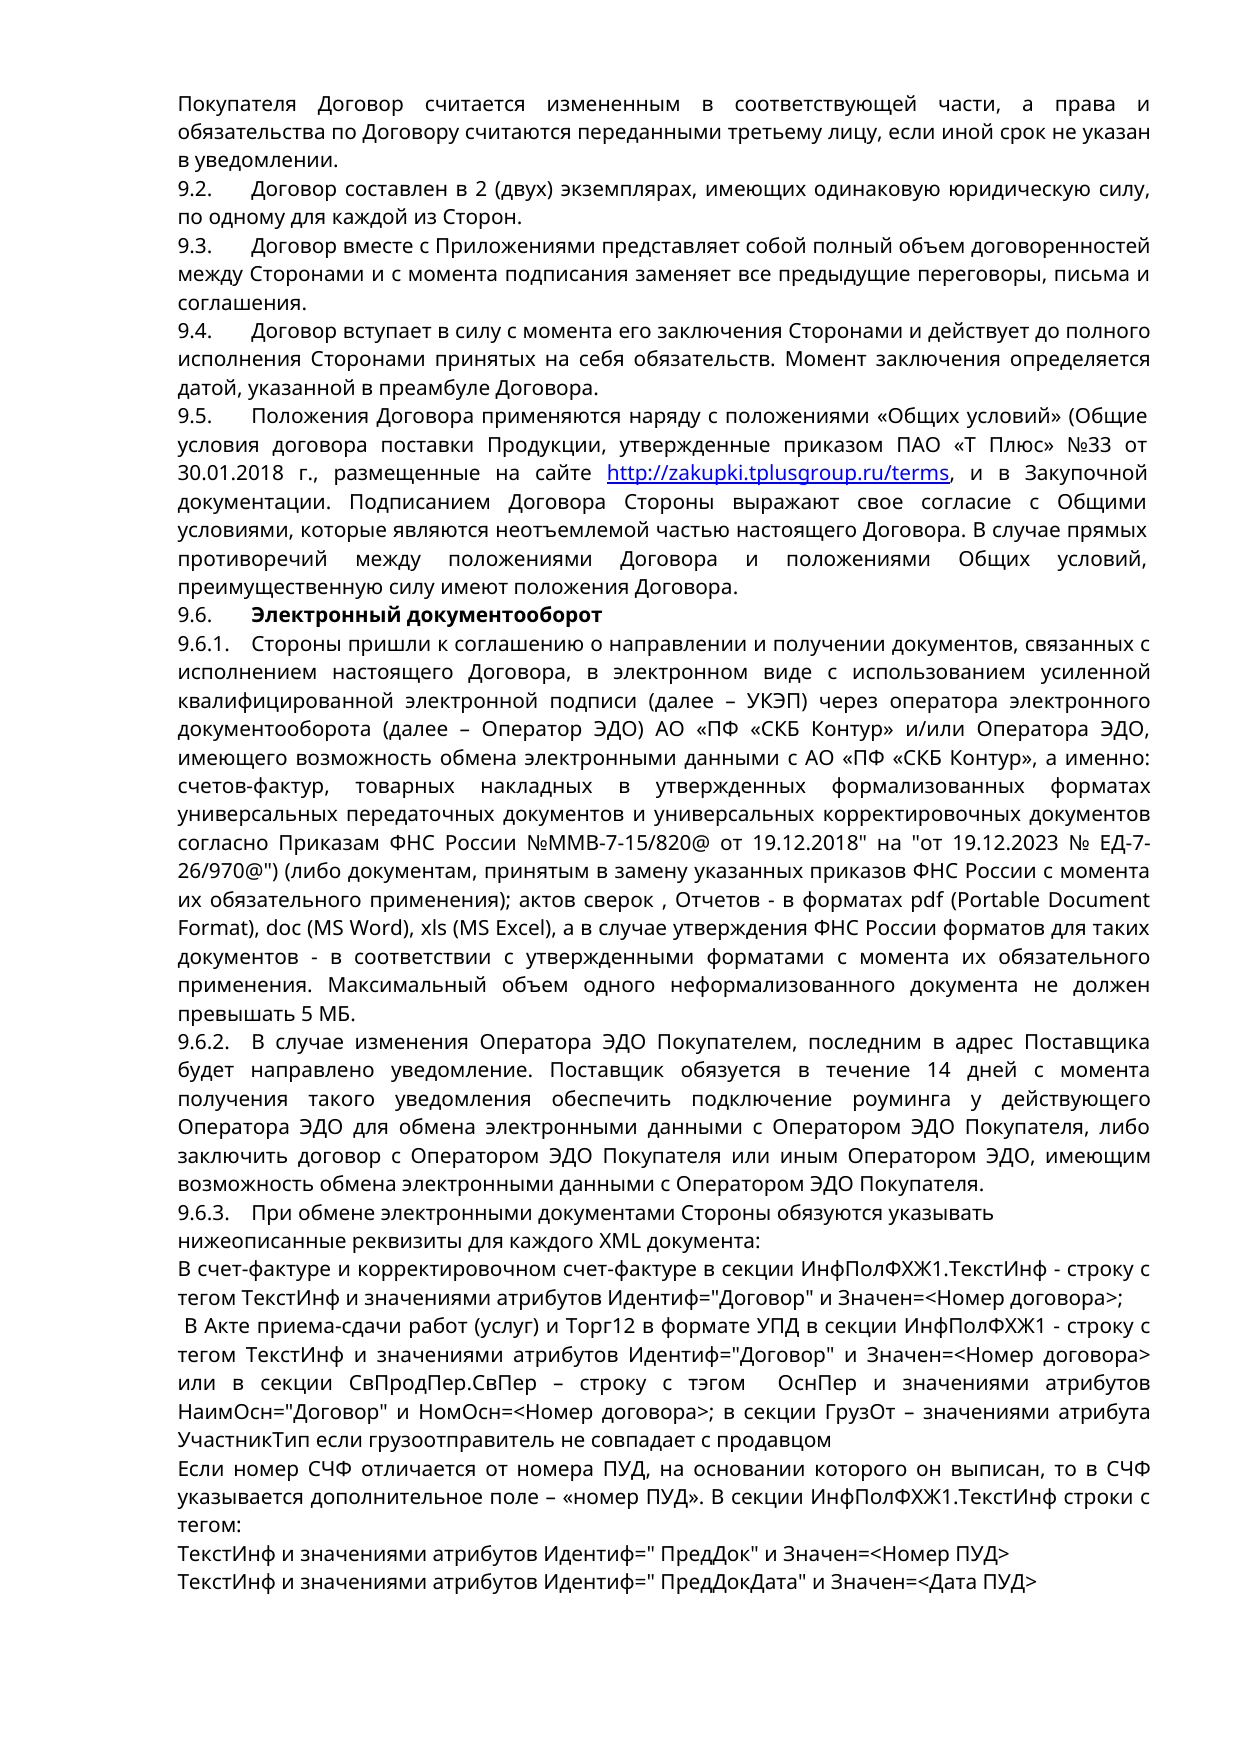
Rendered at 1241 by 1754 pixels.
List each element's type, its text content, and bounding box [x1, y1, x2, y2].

list Договор вместе с Приложениями представляет собой полный объем договоренностей между Сторонами и с момента подписания заменяет все предыдущие переговоры, письма и соглашения. [177, 231, 1152, 316]
list Электронный документооборот [177, 601, 1152, 629]
text В Акте приема-сдачи работ (услуг) и Торг12 в формате УПД в секции ИнфПолФХЖ1 - строку с тегом ТекстИнф и значениями атрибутов Идентиф="Договор" и Значен=<Номер договора> или в секции СвПродПер.СвПер – строку с тэгом ОснПер и значениями атрибутов НаимОсн="Договор" и НомОсн=<Номер договора>; в секции ГрузОт – значениями атрибута УчастникТип если грузоотправитель не совпадает с продавцом [177, 1311, 1152, 1454]
list Договор вступает в силу с момента его заключения Сторонами и действует до полного исполнения Сторонами принятых на себя обязательств. Момент заключения определяется датой, указанной в преамбуле Договора. [177, 316, 1152, 401]
text ТекстИнф и значениями атрибутов Идентиф=" ПредДок" и Значен=<Номер ПУД> [177, 1539, 1152, 1567]
list Стороны пришли к соглашению о направлении и получении документов, связанных с исполнением настоящего Договора, в электронном виде с использованием усиленной квалифицированной электронной подписи (далее – УКЭП) через оператора электронного документооборота (далее – Оператор ЭДО) АО «ПФ «СКБ Контур» и/или Оператора ЭДО, имеющего возможность обмена электронными данными с АО «ПФ «СКБ Контур», а именно: счетов-фактур, товарных накладных в утвержденных формализованных форматах универсальных передаточных документов и универсальных корректировочных документов согласно Приказам ФНС России №ММВ-7-15/820@ от 19.12.2018" на "от 19.12.2023 № ЕД-7-26/970@") (либо документам, принятым в замену указанных приказов ФНС России с момента их обязательного применения); актов сверок , Отчетов - в форматах pdf (Portable Document Format), doc (MS Word), xls (MS Excel), а в случае утверждения ФНС России форматов для таких документов - в соответствии с утвержденными форматами с момента их обязательного применения. Максимальный объем одного неформализованного документа не должен превышать 5 МБ. [177, 629, 1152, 1027]
list В случае изменения Оператора ЭДО Покупателем, последним в адрес Поставщика будет направлено уведомление. Поставщик обязуется в течение 14 дней с момента получения такого уведомления обеспечить подключение роуминга у действующего Оператора ЭДО для обмена электронными данными с Оператором ЭДО Покупателя, либо заключить договор с Оператором ЭДО Покупателя или иным Оператором ЭДО, имеющим возможность обмена электронными данными с Оператором ЭДО Покупателя. [177, 1027, 1152, 1198]
list При обмене электронными документами Стороны обязуются указывать нижеописанные реквизиты для каждого XML документа: [177, 1198, 1152, 1254]
list Договор составлен в 2 (двух) экземплярах, имеющих одинаковую юридическую силу, по одному для каждой из Сторон. [177, 174, 1152, 231]
text ТекстИнф и значениями атрибутов Идентиф=" ПредДокДата" и Значен=<Дата ПУД> [177, 1567, 1152, 1596]
list Положения Договора применяются наряду с положениями «Общих условий» (Общие условия договора поставки Продукции, утвержденные приказом ПАО «Т Плюс» №33 от 30.01.2018 г., размещенные на сайте http://zakupki.tplusgroup.ru/terms, и в Закупочной документации. Подписанием Договора Стороны выражают свое согласие с Общими условиями, которые являются неотъемлемой частью настоящего Договора. В случае прямых противоречий между положениями Договора и положениями Общих условий, преимущественную силу имеют положения Договора. [177, 401, 1148, 601]
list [177, 89, 1152, 174]
text В счет-фактуре и корректировочном счет-фактуре в секции ИнфПолФХЖ1.ТекстИнф - строку с тегом ТекстИнф и значениями атрибутов Идентиф="Договор" и Значен=<Номер договора>; [177, 1254, 1152, 1311]
text Если номер СЧФ отличается от номера ПУД, на основании которого он выписан, то в СЧФ указывается дополнительное поле – «номер ПУД». В секции ИнфПолФХЖ1.ТекстИнф строки с тегом: [177, 1454, 1152, 1539]
